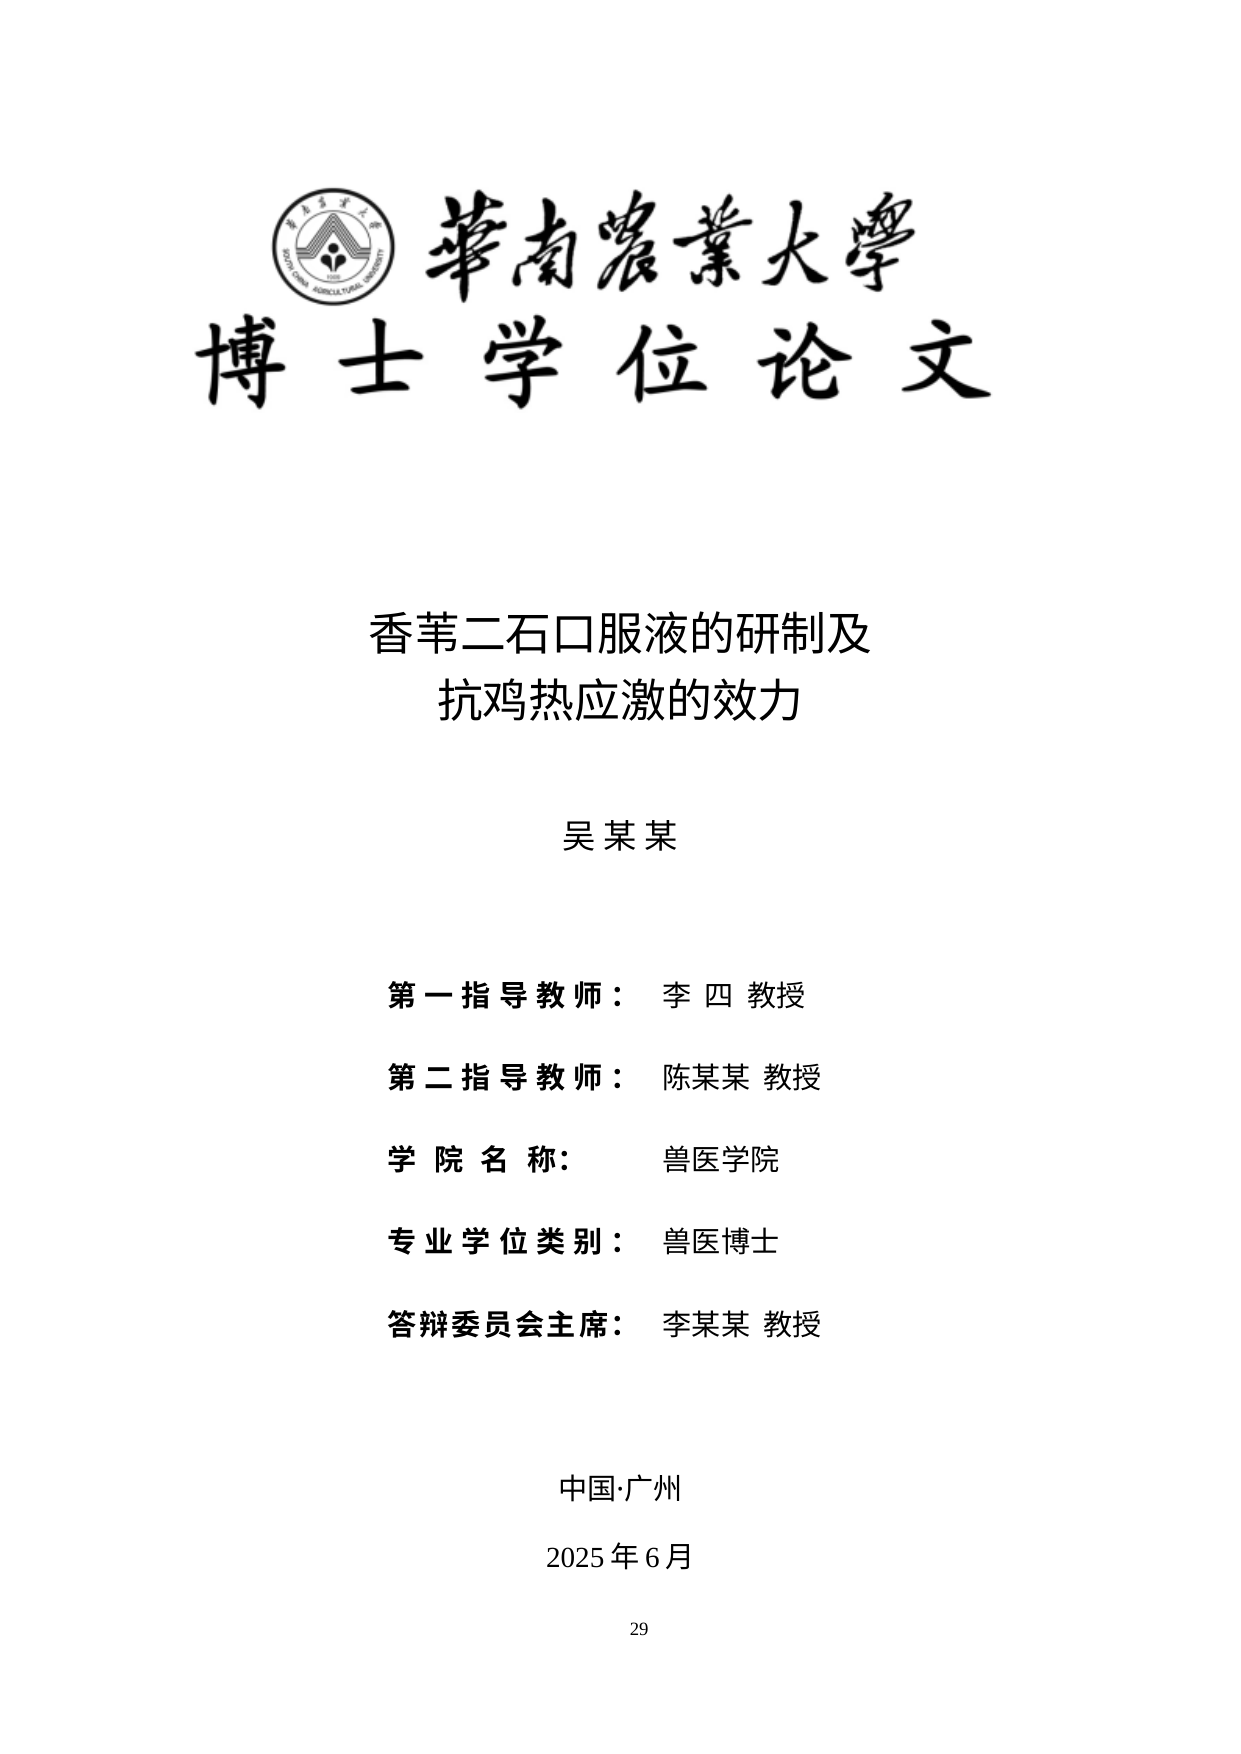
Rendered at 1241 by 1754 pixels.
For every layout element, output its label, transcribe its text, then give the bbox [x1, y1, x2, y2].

table_cell 答辩委员会主席： [376, 1289, 651, 1371]
table_cell 陈某某 教授 [651, 1042, 864, 1124]
table_header 李 四 教授 [651, 960, 864, 1042]
table_cell 李某某 教授 [651, 1289, 864, 1371]
text 中国·广州 [187, 1453, 1053, 1521]
table_header 第一指导教师： [376, 960, 651, 1042]
table_cell 专业学位类别： [376, 1206, 651, 1288]
text 吴 某 某 [187, 800, 1053, 868]
text 2025年6月 [187, 1521, 1053, 1589]
table_cell 第二指导教师： [376, 1042, 651, 1124]
picture [190, 182, 1002, 413]
table_cell 学院名称： [376, 1124, 651, 1206]
table_cell 兽医学院 [651, 1124, 864, 1206]
text 香苇二石口服液的研制及 [187, 596, 1053, 664]
table_cell 兽医博士 [651, 1206, 864, 1288]
text 抗鸡热应激的效力 [187, 664, 1053, 732]
